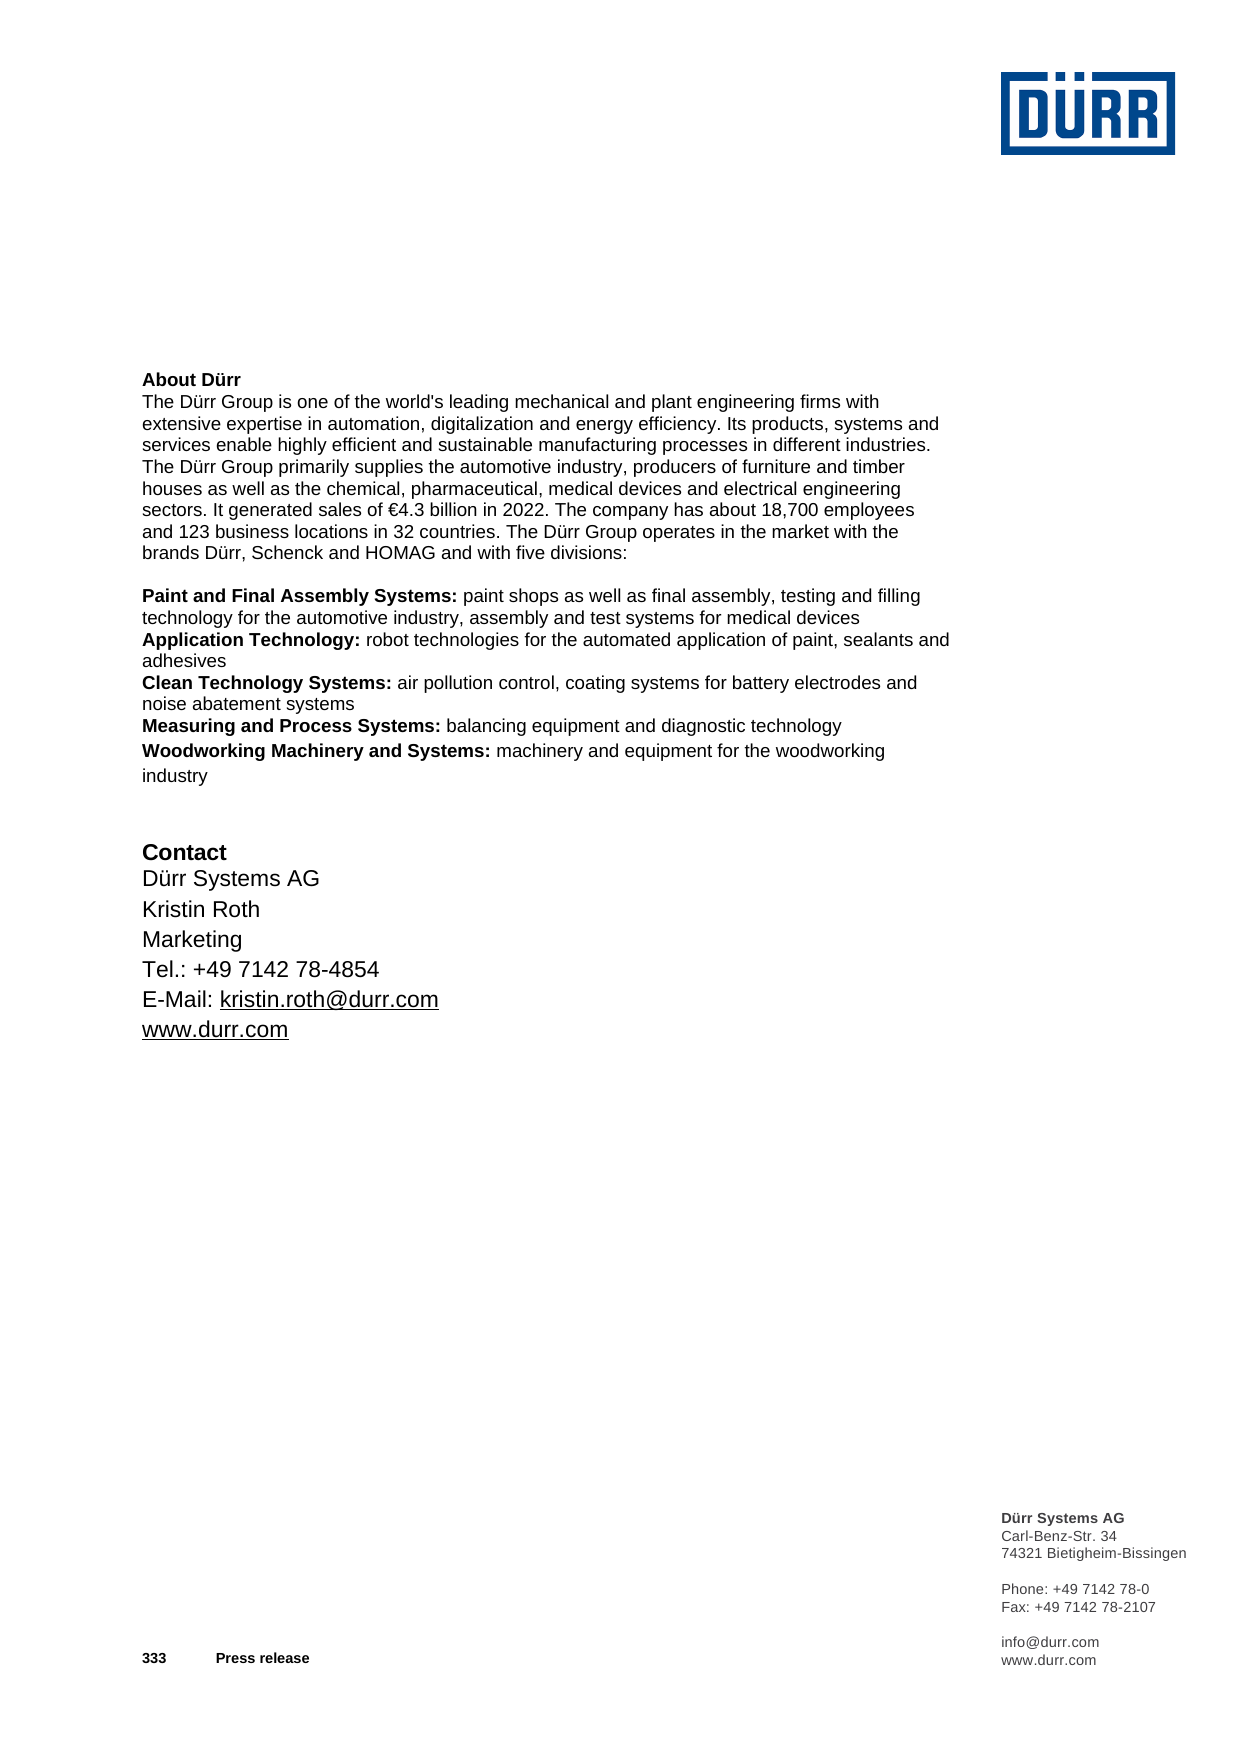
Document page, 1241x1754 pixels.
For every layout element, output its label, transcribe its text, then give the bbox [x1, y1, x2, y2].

text Clean Technology Systems: air pollution control, coating systems for battery electrodes and noise abatement systems [142, 671, 951, 714]
text Application Technology: robot technologies for the automated application of paint, sealants and adhesives [142, 628, 951, 671]
list Woodworking Machinery and Systems: machinery and equipment for the woodworking industry [142, 736, 951, 786]
text Measuring and Process Systems: balancing equipment and diagnostic technology [142, 714, 951, 736]
text About Dürr [142, 366, 951, 391]
text Paint and Final Assembly Systems: paint shops as well as final assembly, testing and filling technology for the automotive industry, assembly and test systems for medical devices [142, 585, 951, 628]
text Marketing [142, 926, 921, 952]
text Contact [142, 836, 951, 865]
text www.durr.com [142, 1016, 921, 1043]
picture [1001, 72, 1175, 155]
text The Dürr Group is one of the world's leading mechanical and plant engineering firms with extensive expertise in automation, digitalization and energy efficiency. Its products, systems and services enable highly efficient and sustainable manufacturing processes in different industries. The Dürr Group primarily supplies the automotive industry, producers of furniture and timber houses as well as the chemical, pharmaceutical, medical devices and electrical engineering sectors. It generated sales of €4.3 billion in 2022. The company has about 18,700 employees and 123 business locations in 32 countries. The Dürr Group operates in the market with the brands Dürr, Schenck and HOMAG and with five divisions: [142, 391, 951, 564]
text E-Mail: kristin.roth@durr.com [142, 986, 921, 1012]
text Dürr Systems AG [142, 865, 921, 892]
text Tel.: +49 7142 78-4854 [142, 956, 921, 982]
text Kristin Roth [142, 896, 921, 922]
